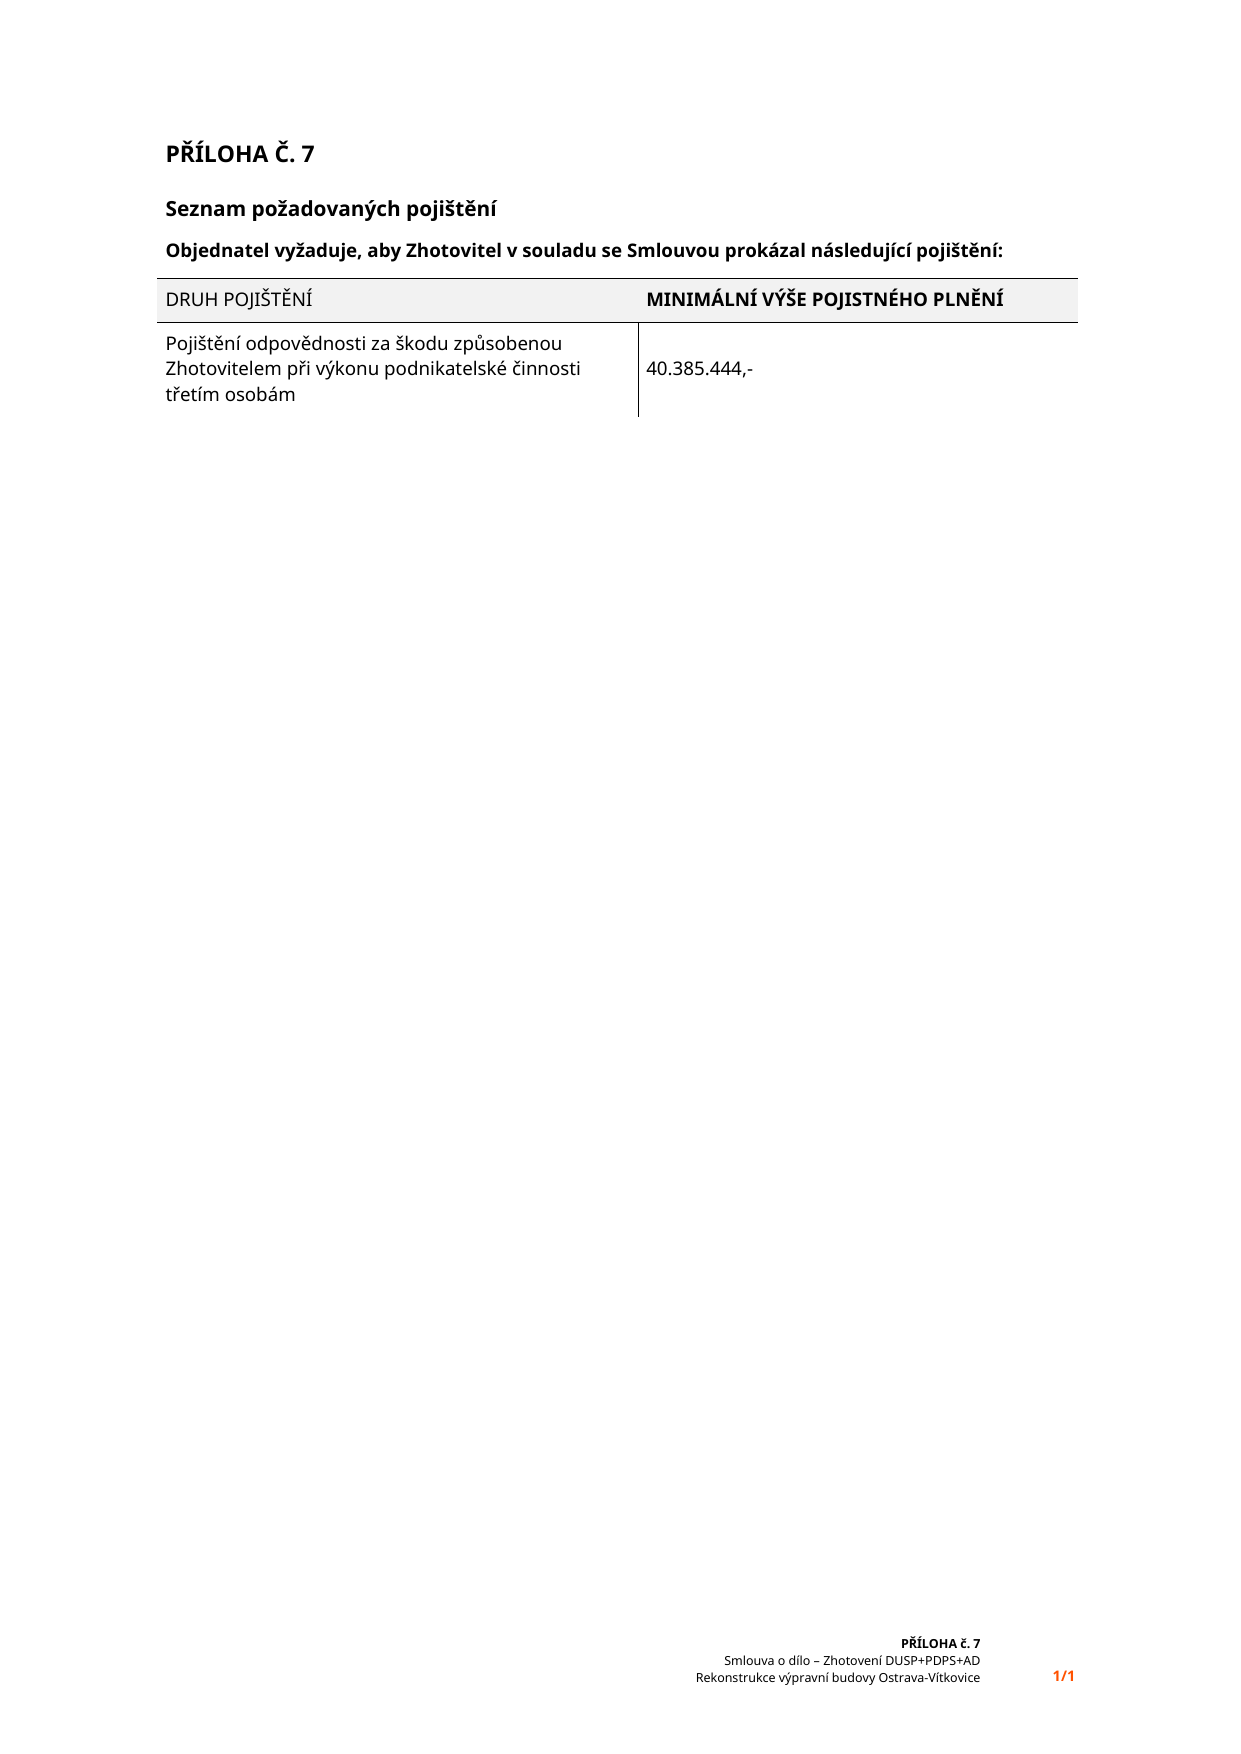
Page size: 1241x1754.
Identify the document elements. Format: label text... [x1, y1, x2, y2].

table_header MINIMÁLNÍ VÝŠE POJISTNÉHO PLNĚNÍ [638, 279, 1078, 322]
text Seznam požadovaných pojištění [165, 194, 1075, 222]
table_cell 40.385.444,- [639, 323, 1078, 417]
text Objednatel vyžaduje, aby Zhotovitel v souladu se Smlouvou prokázal následující pojištění: [165, 237, 1075, 263]
table_header DRUH POJIŠTĚNÍ [157, 279, 638, 322]
table_cell Pojištění odpovědnosti za škodu způsobenou Zhotovitelem při výkonu podnikatelské činnosti třetím osobám [157, 323, 638, 417]
text Příloha č. 7 [165, 138, 1075, 170]
